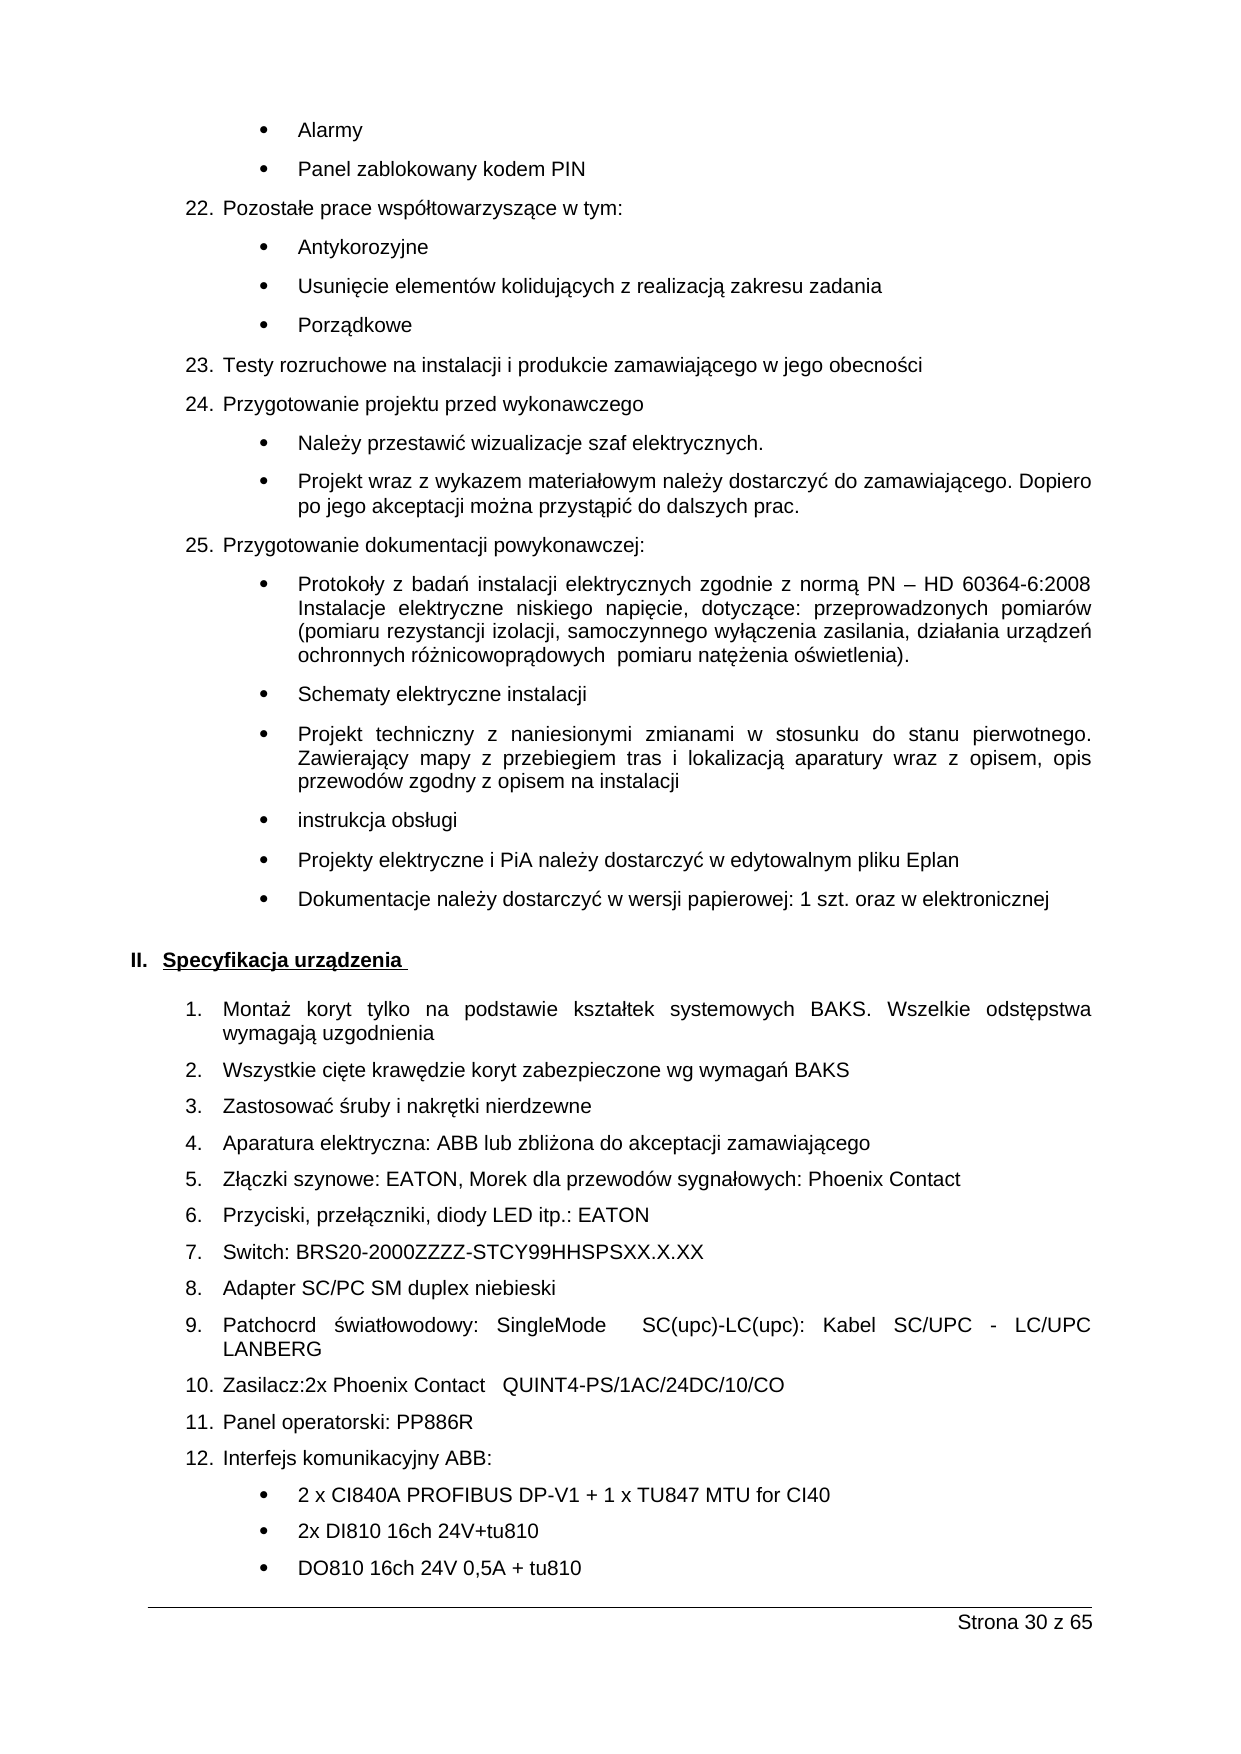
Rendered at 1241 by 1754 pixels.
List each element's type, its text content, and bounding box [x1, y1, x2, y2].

list 2 x CI840A PROFIBUS DP-V1 + 1 x TU847 MTU for CI40 [260, 1482, 1092, 1506]
list Schematy elektryczne instalacji [260, 682, 1092, 706]
list instrukcja obsługi [260, 808, 1092, 832]
list Specyfikacja urządzenia [148, 948, 1092, 972]
list Patchocrd światłowodowy: SingleMode SC(upc)-LC(upc): Kabel SC/UPC - LC/UPC LANBERG [185, 1313, 1092, 1361]
list Protokoły z badań instalacji elektrycznych zgodnie z normą PN – HD 60364-6:2008 Instalacje elektryczne niskiego napięcie, dotyczące: przeprowadzonych pomiarów (pomiaru rezystancji izolacji, samoczynnego wyłączenia zasilania, działania urządzeń ochronnych różnicowoprądowych pomiaru natężenia oświetlenia). [260, 571, 1092, 667]
list Złączki szynowe: EATON, Morek dla przewodów sygnałowych: Phoenix Contact [185, 1167, 1092, 1191]
list Aparatura elektryczna: ABB lub zbliżona do akceptacji zamawiającego [185, 1130, 1092, 1154]
list Interfejs komunikacyjny ABB: [185, 1446, 1092, 1470]
list Przygotowanie projektu przed wykonawczego [185, 391, 1092, 415]
list Switch: BRS20-2000ZZZZ-STCY99HHSPSXX.X.XX [185, 1240, 1092, 1264]
list Testy rozruchowe na instalacji i produkcie zamawiającego w jego obecności [185, 352, 1092, 376]
list Porządkowe [260, 313, 1092, 337]
list Wszystkie cięte krawędzie koryt zabezpieczone wg wymagań BAKS [185, 1057, 1092, 1081]
list Przyciski, przełączniki, diody LED itp.: EATON [185, 1203, 1092, 1227]
list Projekt wraz z wykazem materiałowym należy dostarczyć do zamawiającego. Dopiero po jego akceptacji można przystąpić do dalszych prac. [260, 469, 1092, 517]
list Pozostałe prace współtowarzyszące w tym: [185, 196, 1092, 220]
list Panel zablokowany kodem PIN [260, 157, 1092, 181]
list Antykorozyjne [260, 235, 1092, 259]
list Montaż koryt tylko na podstawie kształtek systemowych BAKS. Wszelkie odstępstwa wymagają uzgodnienia [185, 997, 1092, 1045]
list 2x DI810 16ch 24V+tu810 [260, 1519, 1092, 1543]
list DO810 16ch 24V 0,5A + tu810 [260, 1556, 1092, 1579]
list Panel operatorski: PP886R [185, 1409, 1092, 1433]
list Zasilacz:2x Phoenix Contact QUINT4-PS/1AC/24DC/10/CO [185, 1373, 1092, 1397]
list Przygotowanie dokumentacji powykonawczej: [185, 532, 1092, 556]
list Należy przestawić wizualizacje szaf elektrycznych. [260, 430, 1092, 454]
list Projekt techniczny z naniesionymi zmianami w stosunku do stanu pierwotnego. Zawierający mapy z przebiegiem tras i lokalizacją aparatury wraz z opisem, opis przewodów zgodny z opisem na instalacji [260, 721, 1092, 793]
list Dokumentacje należy dostarczyć w wersji papierowej: 1 szt. oraz w elektronicznej [260, 886, 1092, 911]
list Zastosować śruby i nakrętki nierdzewne [185, 1094, 1092, 1118]
list Adapter SC/PC SM duplex niebieski [185, 1276, 1092, 1300]
list Alarmy [260, 118, 1092, 142]
list Usunięcie elementów kolidujących z realizacją zakresu zadania [260, 274, 1092, 298]
list Projekty elektryczne i PiA należy dostarczyć w edytowalnym pliku Eplan [260, 847, 1092, 871]
